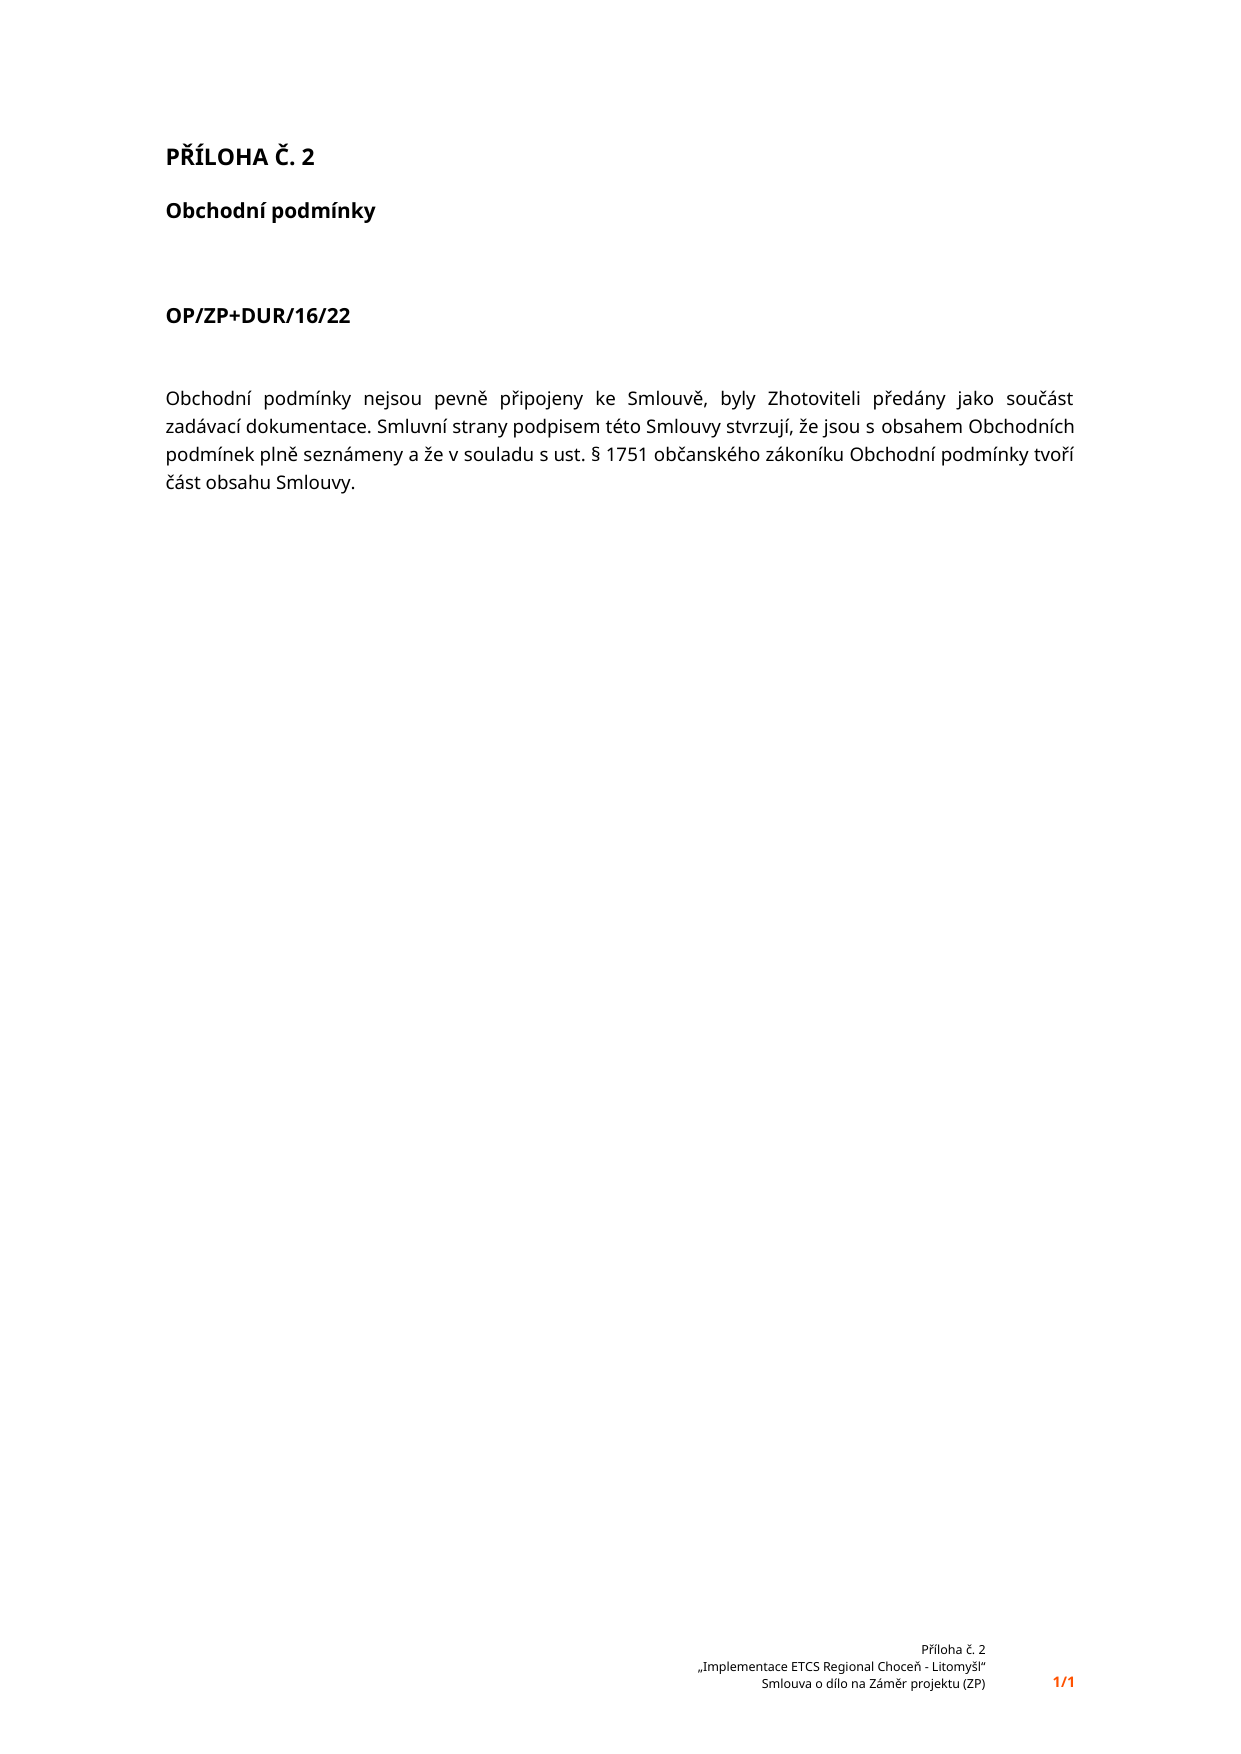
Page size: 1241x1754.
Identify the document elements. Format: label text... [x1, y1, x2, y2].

text OP/ZP+DUR/16/22 [165, 301, 1075, 329]
text Příloha č. 2 [165, 141, 1075, 173]
text Obchodní podmínky [165, 197, 1075, 225]
text Obchodní podmínky nejsou pevně připojeny ke Smlouvě, byly Zhotoviteli předány jako součást zadávací dokumentace. Smluvní strany podpisem této Smlouvy stvrzují, že jsou s obsahem Obchodních podmínek plně seznámeny a že v souladu s ust. § 1751 občanského zákoníku Obchodní podmínky tvoří část obsahu Smlouvy. [165, 385, 1075, 494]
